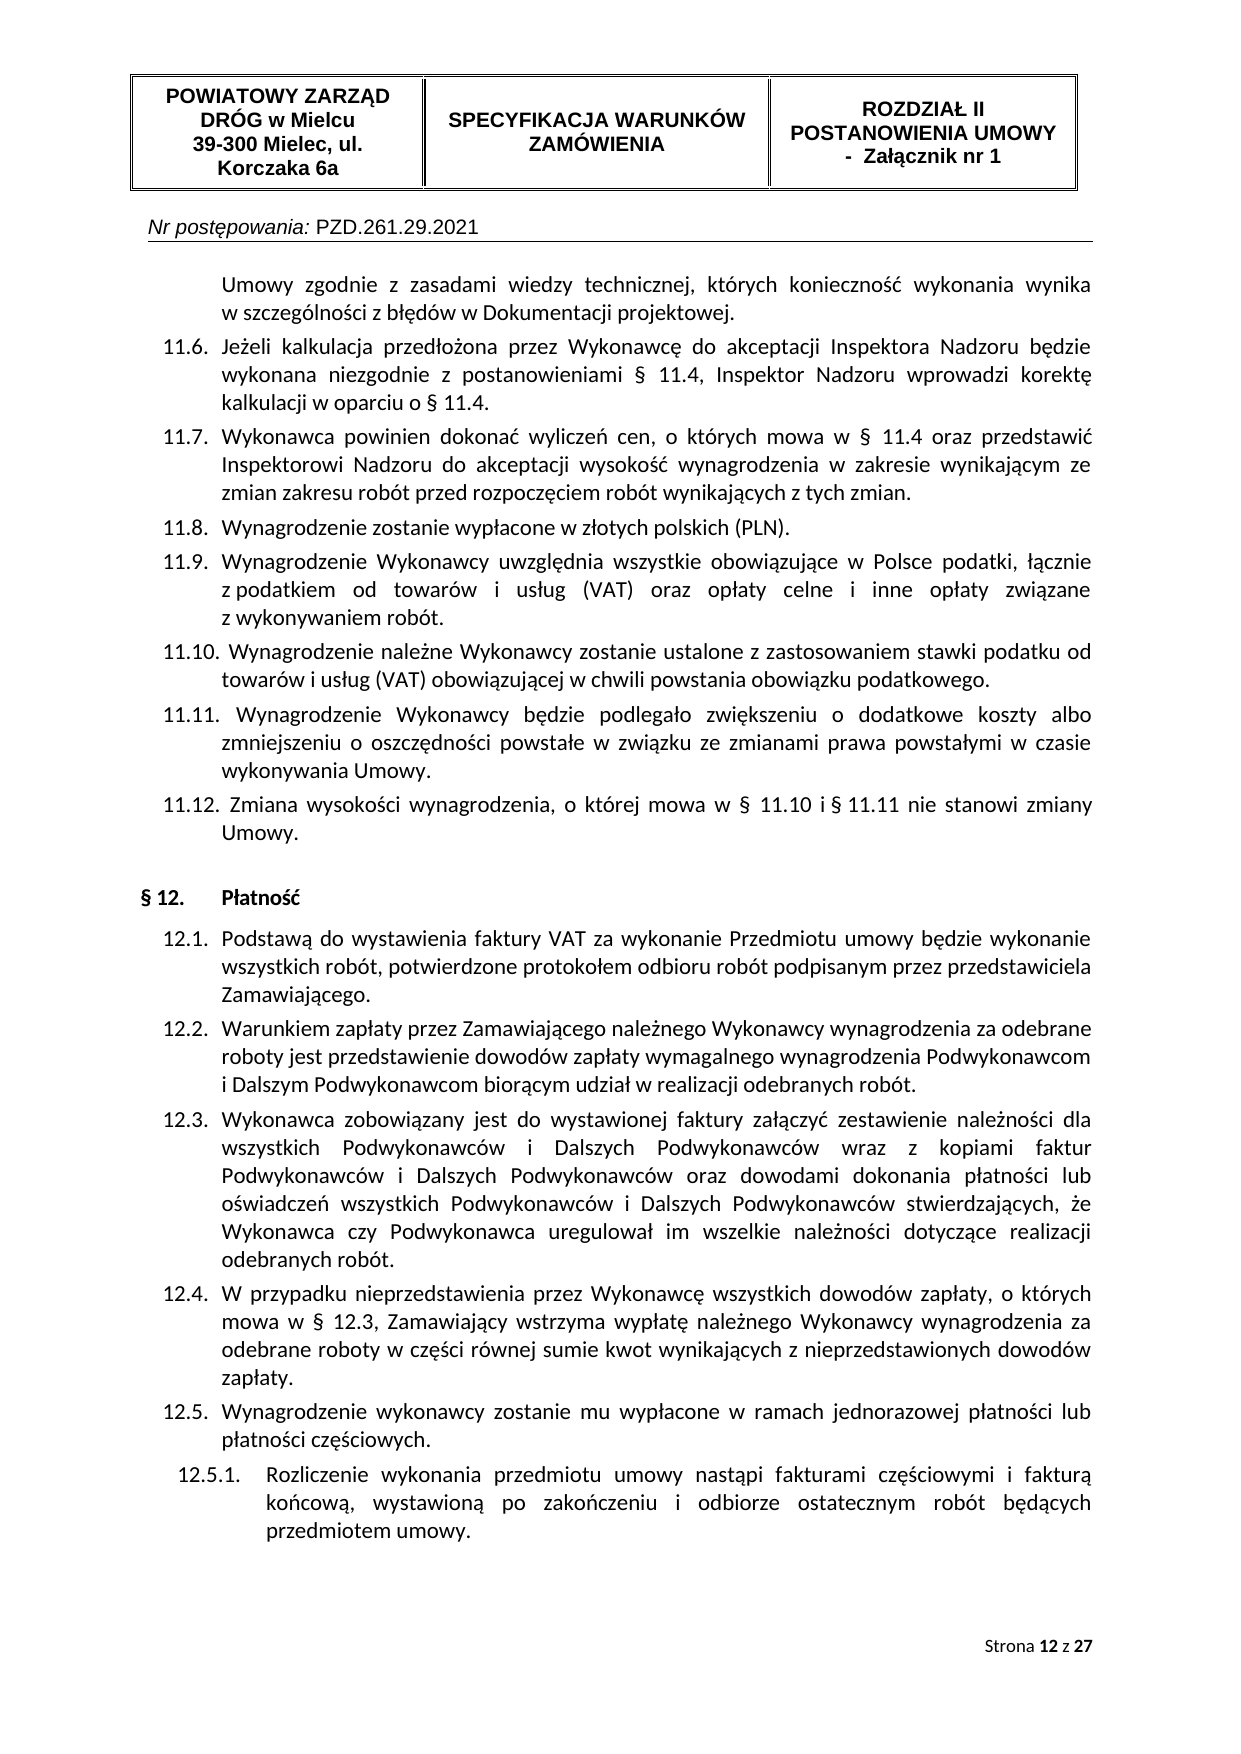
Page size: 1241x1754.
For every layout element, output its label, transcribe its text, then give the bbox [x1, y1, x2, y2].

subtitle Wynagrodzenie należne Wykonawcy zostanie ustalone z zastosowaniem stawki podatku od towarów i usług (VAT) obowiązującej w chwili powstania obowiązku podatkowego. [162, 637, 1093, 693]
subtitle Zmiana wysokości wynagrodzenia, o której mowa w § 11.10 i § 11.11 nie stanowi zmiany Umowy. [162, 790, 1093, 846]
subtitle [162, 270, 1093, 326]
subtitle Wykonawca zobowiązany jest do wystawionej faktury załączyć zestawienie należności dla wszystkich Podwykonawców i Dalszych Podwykonawców wraz z kopiami faktur Podwykonawców i Dalszych Podwykonawców oraz dowodami dokonania płatności lub oświadczeń wszystkich Podwykonawców i Dalszych Podwykonawców stwierdzających, że Wykonawca czy Podwykonawca uregulował im wszelkie należności dotyczące realizacji odebranych robót. [162, 1105, 1093, 1273]
subtitle Warunkiem zapłaty przez Zamawiającego należnego Wykonawcy wynagrodzenia za odebrane roboty jest przedstawienie dowodów zapłaty wymagalnego wynagrodzenia Podwykonawcom i Dalszym Podwykonawcom biorącym udział w realizacji odebranych robót. [162, 1014, 1093, 1098]
subtitle Wynagrodzenie wykonawcy zostanie mu wypłacone w ramach jednorazowej płatności lub płatności częściowych. [162, 1397, 1093, 1453]
subtitle Wynagrodzenie Wykonawcy będzie podlegało zwiększeniu o dodatkowe koszty albo zmniejszeniu o oszczędności powstałe w związku ze zmianami prawa powstałymi w czasie wykonywania Umowy. [162, 700, 1093, 784]
subtitle W przypadku nieprzedstawienia przez Wykonawcę wszystkich dowodów zapłaty, o których mowa w § 12.3, Zamawiający wstrzyma wypłatę należnego Wykonawcy wynagrodzenia za odebrane roboty w części równej sumie kwot wynikających z nieprzedstawionych dowodów zapłaty. [162, 1279, 1093, 1391]
subtitle Wynagrodzenie zostanie wypłacone w złotych polskich (PLN). [162, 513, 1093, 541]
subtitle Rozliczenie wykonania przedmiotu umowy nastąpi fakturami częściowymi i fakturą końcową, wystawioną po zakończeniu i odbiorze ostatecznym robót będących przedmiotem umowy. [177, 1460, 1093, 1544]
subtitle Podstawą do wystawienia faktury VAT za wykonanie Przedmiotu umowy będzie wykonanie wszystkich robót, potwierdzone protokołem odbioru robót podpisanym przez przedstawiciela Zamawiającego. [162, 924, 1093, 1008]
subtitle Wykonawca powinien dokonać wyliczeń cen, o których mowa w § 11.4 oraz przedstawić Inspektorowi Nadzoru do akceptacji wysokość wynagrodzenia w zakresie wynikającym ze zmian zakresu robót przed rozpoczęciem robót wynikających z tych zmian. [162, 422, 1093, 507]
subtitle Wynagrodzenie Wykonawcy uwzględnia wszystkie obowiązujące w Polsce podatki, łącznie z podatkiem od towarów i usług (VAT) oraz opłaty celne i inne opłaty związane z wykonywaniem robót. [162, 547, 1093, 631]
subtitle Płatność [162, 883, 1093, 912]
subtitle Jeżeli kalkulacja przedłożona przez Wykonawcę do akceptacji Inspektora Nadzoru będzie wykonana niezgodnie z postanowieniami § 11.4, Inspektor Nadzoru wprowadzi korektę kalkulacji w oparciu o § 11.4. [162, 332, 1093, 416]
